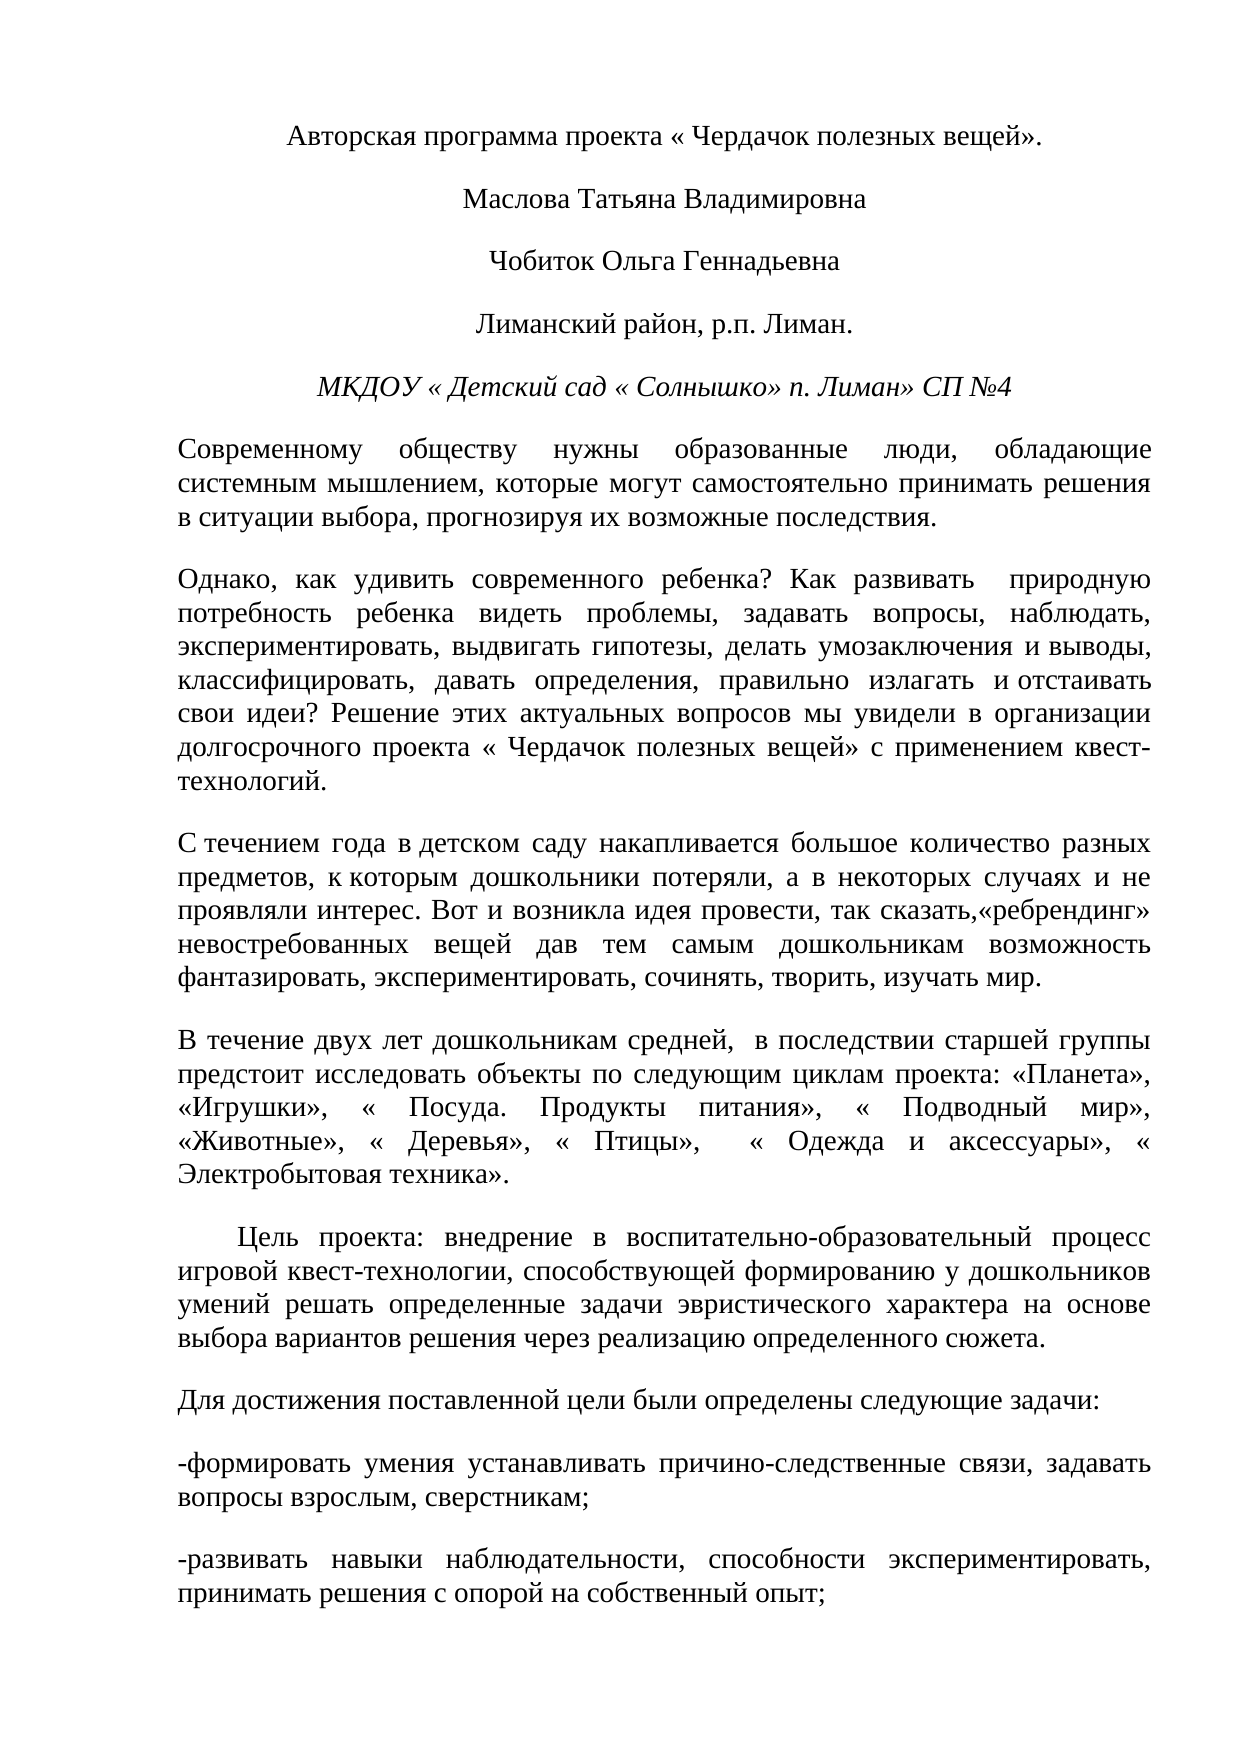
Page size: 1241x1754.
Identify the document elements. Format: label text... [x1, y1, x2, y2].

text Цель проекта: внедрение в воспитательно-образовательный процесс игровой квест-технологии, способствующей формированию у дошкольников умений решать определенные задачи эвристического характера на основе выбора вариантов решения через реализацию определенного сюжета. [177, 1219, 1152, 1353]
text Современному обществу нужны образованные люди, обладающие системным мышлением, которые могут самостоятельно принимать решения в ситуации выбора, прогнозируя их возможные последствия. [177, 432, 1152, 532]
text В течение двух лет дошкольникам средней, в последствии старшей группы предстоит исследовать объекты по следующим циклам проекта: «Планета», «Игрушки», « Посуда. Продукты питания», « Подводный мир», «Животные», « Деревья», « Птицы», « Одежда и аксессуары», « Электробытовая техника». [177, 1022, 1152, 1190]
text С течением года в детском саду накапливается большое количество разных предметов, к которым дошкольники потеряли, а в некоторых случаях и не проявляли интерес. Вот и возникла идея провести, так сказать,«ребрендинг» невостребованных вещей дав тем самым дошкольникам возможность фантазировать, экспериментировать, сочинять, творить, изучать мир. [177, 825, 1152, 993]
text Лиманский район, р.п. Лиман. [177, 306, 1152, 340]
text Авторская программа проекта « Чердачок полезных вещей». [177, 118, 1152, 152]
text МКДОУ « Детский сад « Солнышко» п. Лиман» СП №4 [177, 369, 1152, 402]
text Однако, как удивить современного ребенка? Как развивать природную потребность ребенка видеть проблемы, задавать вопросы, наблюдать, экспериментировать, выдвигать гипотезы, делать умозаключения и выводы, классифицировать, давать определения, правильно излагать и отстаивать свои идеи? Решение этих актуальных вопросов мы увидели в организации долгосрочного проекта « Чердачок полезных вещей» с применением квест-технологий. [177, 561, 1152, 796]
text Чобиток Ольга Геннадьевна [177, 243, 1152, 277]
text -развивать навыки наблюдательности, способности экспериментировать, принимать решения с опорой на собственный опыт; [177, 1541, 1152, 1608]
text Маслова Татьяна Владимировна [177, 181, 1152, 214]
text Для достижения поставленной цели были определены следующие задачи: [177, 1382, 1152, 1416]
text -формировать умения устанавливать причино-следственные связи, задавать вопросы взрослым, сверстникам; [177, 1445, 1152, 1512]
